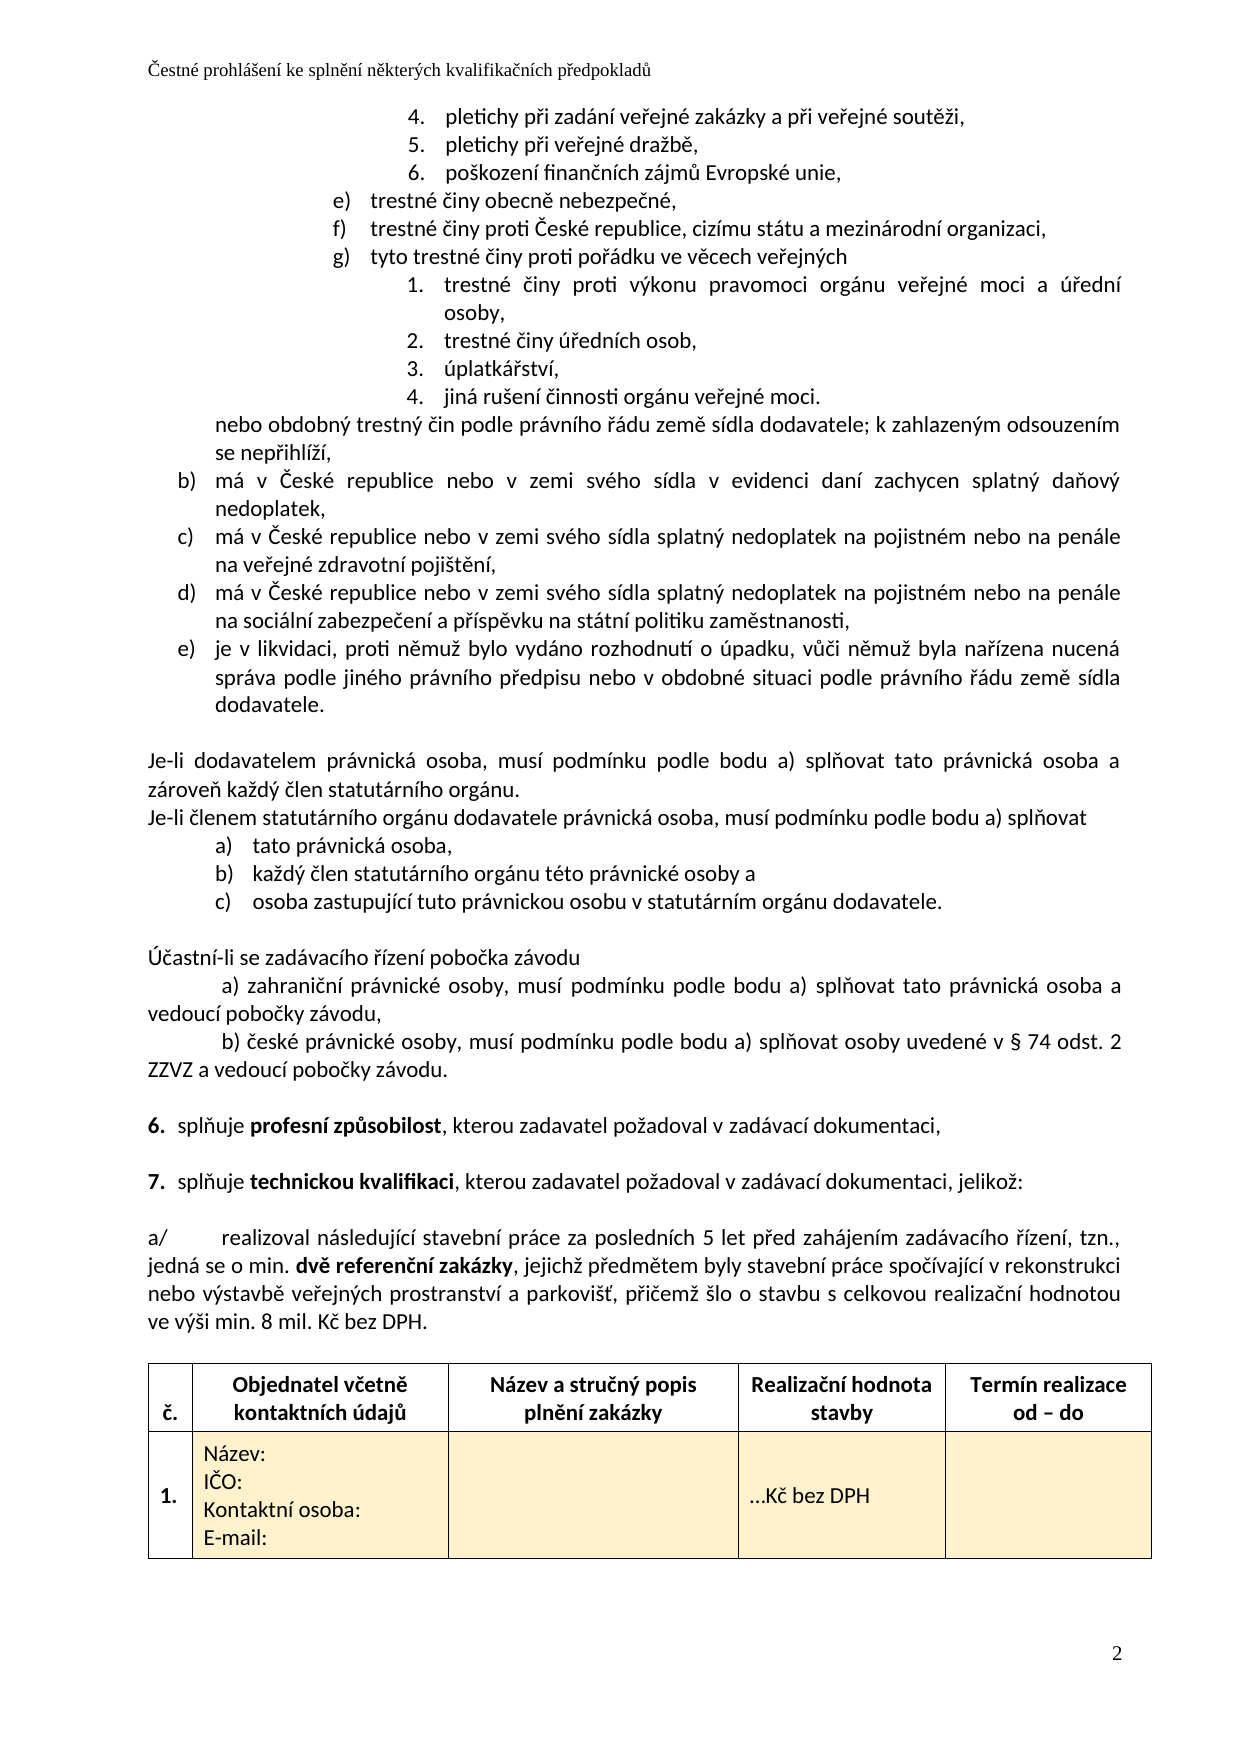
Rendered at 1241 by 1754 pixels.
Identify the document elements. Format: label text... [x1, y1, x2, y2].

list jiná rušení činnosti orgánu veřejné moci. [406, 382, 1122, 410]
list trestné činy úředních osob, [406, 326, 1122, 354]
list splňuje technickou kvalifikaci, kterou zadavatel požadoval v zadávací dokumentaci, jelikož: [148, 1167, 1122, 1195]
table_header Název a stručný popis plnění zakázky [449, 1364, 738, 1431]
text Je-li dodavatelem právnická osoba, musí podmínku podle bodu a) splňovat tato právnická osoba a zároveň každý člen statutárního orgánu. [148, 747, 1122, 803]
table_cell 1. [149, 1432, 192, 1558]
list je v likvidaci, proti němuž bylo vydáno rozhodnutí o úpadku, vůči němuž byla nařízena nucená správa podle jiného právního předpisu nebo v obdobné situaci podle právního řádu země sídla dodavatele. [177, 634, 1122, 719]
list má v České republice nebo v zemi svého sídla splatný nedoplatek na pojistném nebo na penále na sociální zabezpečení a příspěvku na státní politiku zaměstnanosti, [177, 578, 1122, 634]
table_header č. [149, 1364, 192, 1431]
table_header Objednatel včetně kontaktních údajů [193, 1364, 448, 1431]
list splňuje profesní způsobilost, kterou zadavatel požadoval v zadávací dokumentaci, [148, 1111, 1122, 1139]
list trestné činy proti výkonu pravomoci orgánu veřejné moci a úřední osoby, [406, 270, 1122, 326]
text a/ realizoval následující stavební práce za posledních 5 let před zahájením zadávacího řízení, tzn., jedná se o min. dvě referenční zakázky, jejichž předmětem byly stavební práce spočívající v rekonstrukci nebo výstavbě veřejných prostranství a parkovišť, přičemž šlo o stavbu s celkovou realizační hodnotou ve výši min. 8 mil. Kč bez DPH. [148, 1223, 1122, 1335]
list tato právnická osoba, [215, 831, 1122, 859]
list poškození finančních zájmů Evropské unie, [408, 158, 1122, 186]
table_cell [449, 1432, 738, 1558]
table_header Termín realizace od – do [946, 1364, 1151, 1431]
list úplatkářství, [406, 354, 1122, 382]
list nebo obdobný trestný čin podle právního řádu země sídla dodavatele; k zahlazeným odsouzením se nepřihlíží, [215, 410, 1122, 466]
text Je-li členem statutárního orgánu dodavatele právnická osoba, musí podmínku podle bodu a) splňovat [148, 803, 1122, 831]
list má v České republice nebo v zemi svého sídla v evidenci daní zachycen splatný daňový nedoplatek, [177, 466, 1122, 522]
list pletichy při zadání veřejné zakázky a při veřejné soutěži, [408, 102, 1122, 130]
list každý člen statutárního orgánu této právnické osoby a [215, 859, 1122, 887]
text b) české právnické osoby, musí podmínku podle bodu a) splňovat osoby uvedené v § 74 odst. 2 ZZVZ a vedoucí pobočky závodu. [148, 1027, 1122, 1083]
text Účastní-li se zadávacího řízení pobočka závodu [148, 943, 1122, 971]
list pletichy při veřejné dražbě, [408, 130, 1122, 158]
list trestné činy proti České republice, cizímu státu a mezinárodní organizaci, [333, 214, 1122, 242]
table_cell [193, 1432, 448, 1558]
list trestné činy obecně nebezpečné, [333, 186, 1122, 214]
text a) zahraniční právnické osoby, musí podmínku podle bodu a) splňovat tato právnická osoba a vedoucí pobočky závodu, [148, 971, 1122, 1027]
list osoba zastupující tuto právnickou osobu v statutárním orgánu dodavatele. [215, 887, 1122, 915]
list má v České republice nebo v zemi svého sídla splatný nedoplatek na pojistném nebo na penále na veřejné zdravotní pojištění, [177, 522, 1122, 578]
table_header Realizační hodnota stavby [739, 1364, 945, 1431]
table_cell [946, 1432, 1151, 1558]
table_cell …Kč bez DPH [739, 1432, 945, 1558]
list tyto trestné činy proti pořádku ve věcech veřejných [333, 242, 1122, 270]
